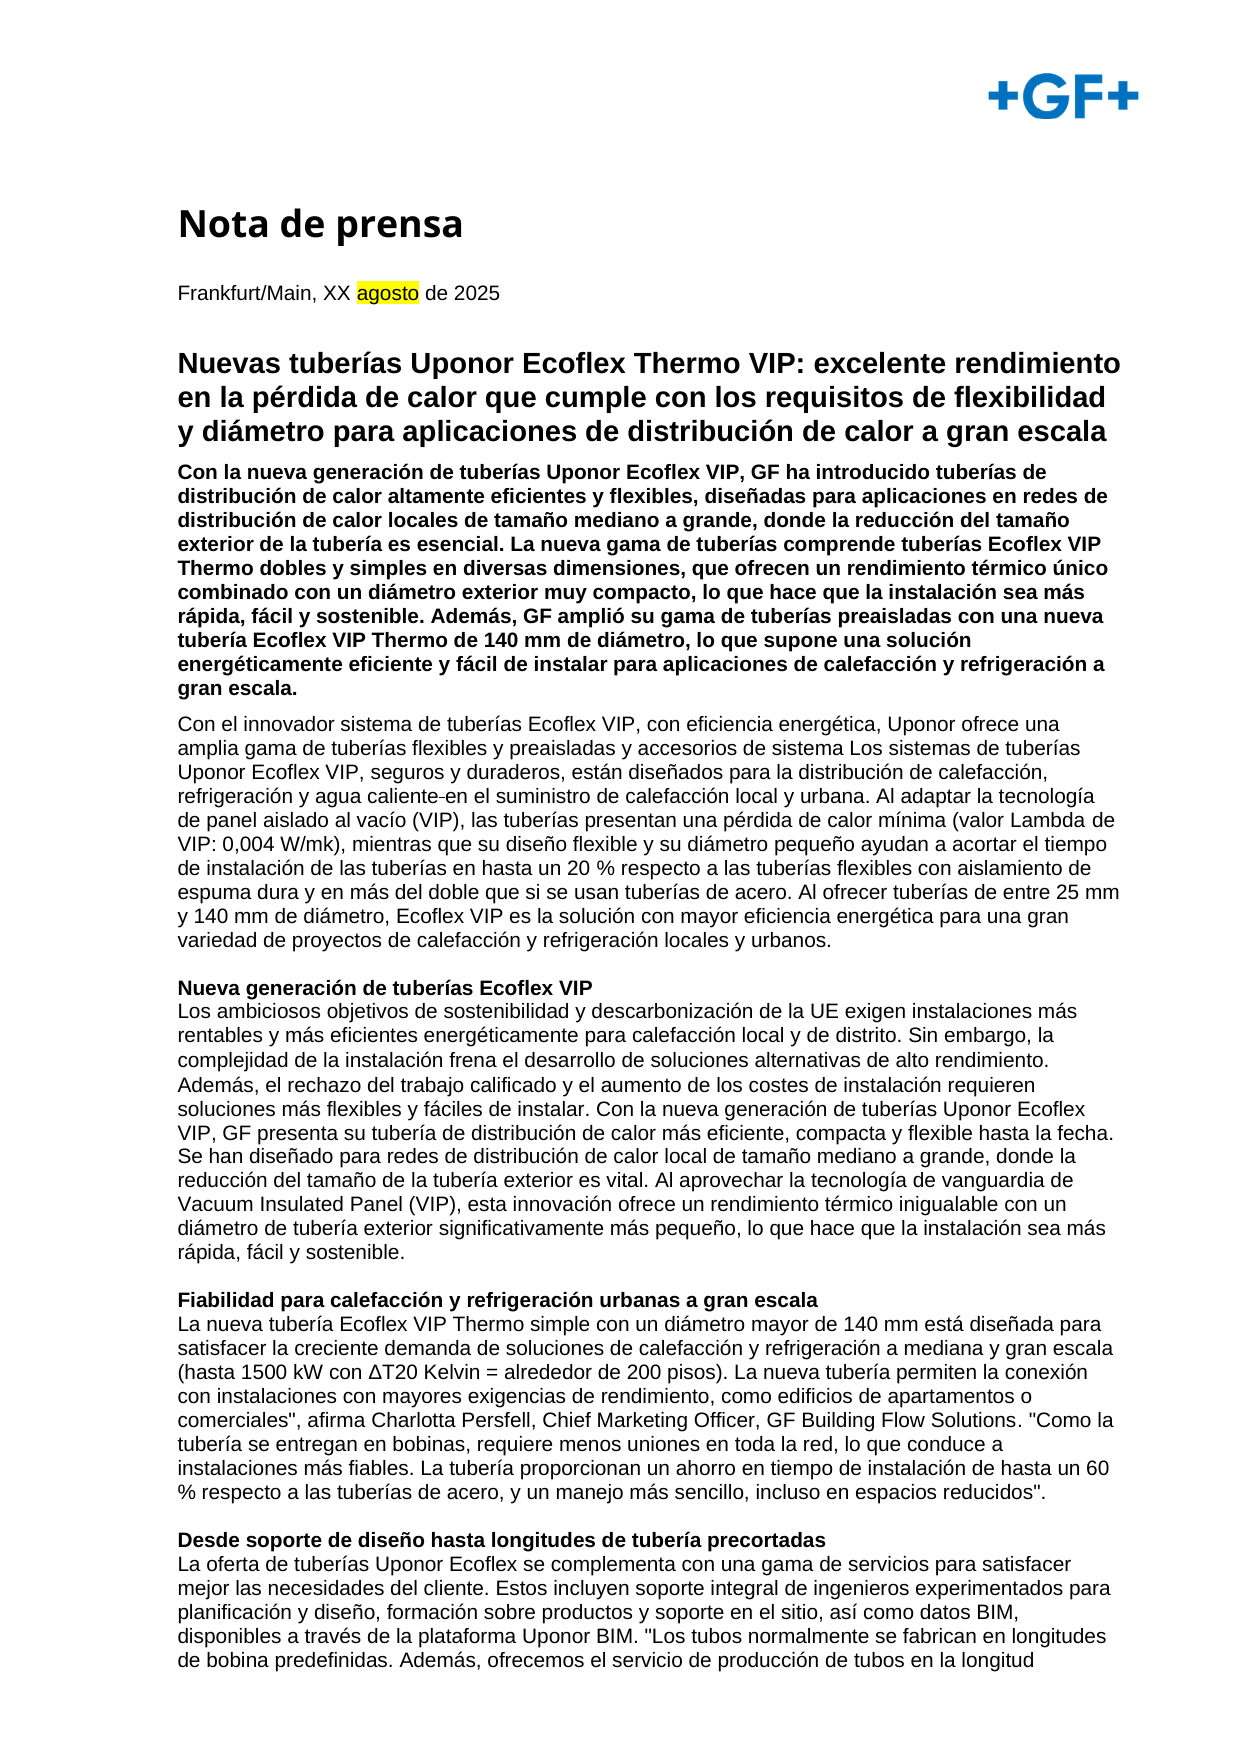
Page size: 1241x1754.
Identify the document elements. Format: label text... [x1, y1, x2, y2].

table_cell Frankfurt/Main, XX agosto de 2025 [177, 281, 1115, 310]
picture [988, 73, 1139, 119]
table_header Nota de prensa [177, 198, 1115, 281]
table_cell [177, 310, 1122, 1671]
